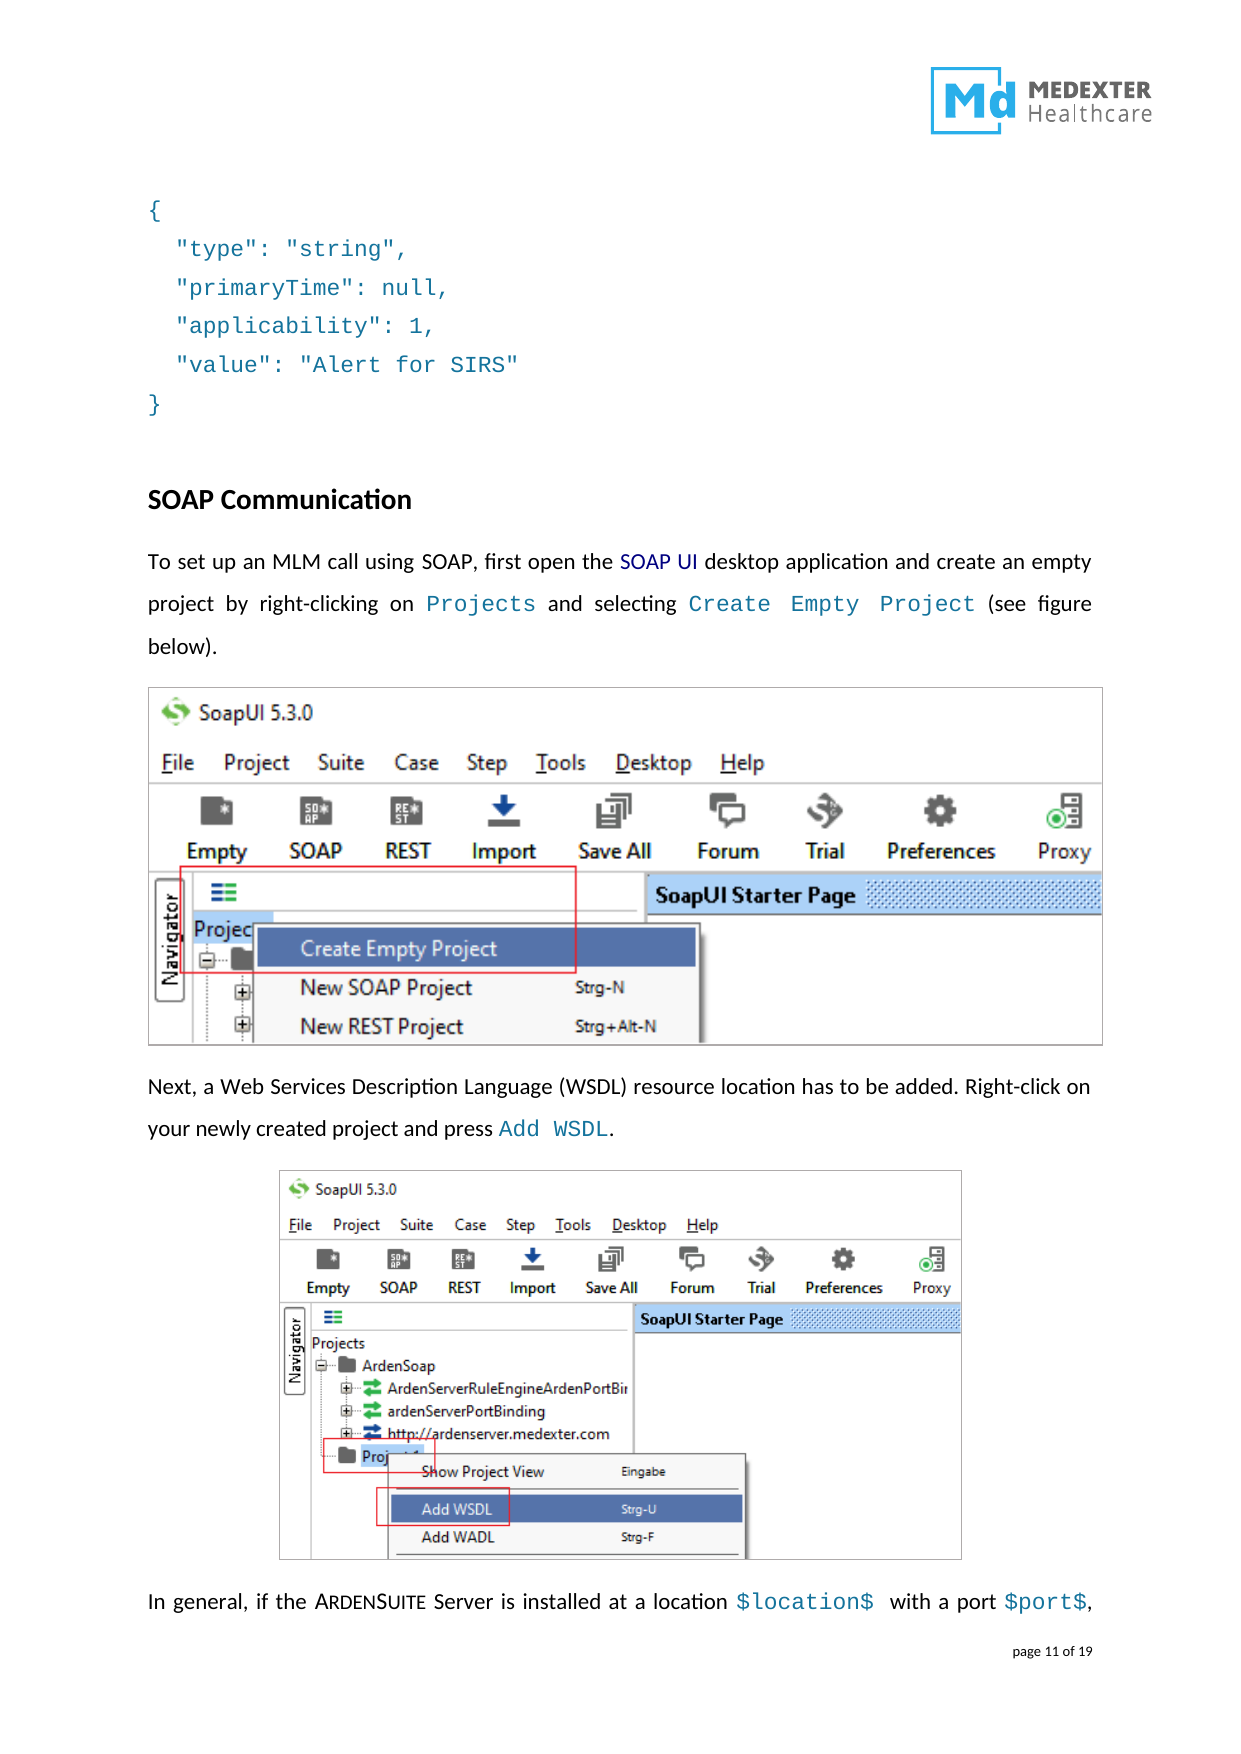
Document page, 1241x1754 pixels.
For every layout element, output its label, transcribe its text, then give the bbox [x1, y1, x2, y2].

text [148, 1586, 1092, 1617]
text { "type": "string", "primaryTime": null, "applicability": 1, "value": "Alert for SIRS" } [148, 198, 1092, 418]
text To set up an MLM call using SOAP, first open the SOAP UI desktop application and create an empty project by right-clicking on Projects and selecting Create Empty Project (see figure below). [148, 547, 1092, 661]
subtitle SOAP Communication [148, 481, 1092, 517]
picture [280, 1171, 961, 1559]
text Next, a Web Services Description Language (WSDL) resource location has to be added. Right-click on your newly created project and press Add WSDL. [148, 1072, 1092, 1143]
picture [149, 688, 1102, 1044]
